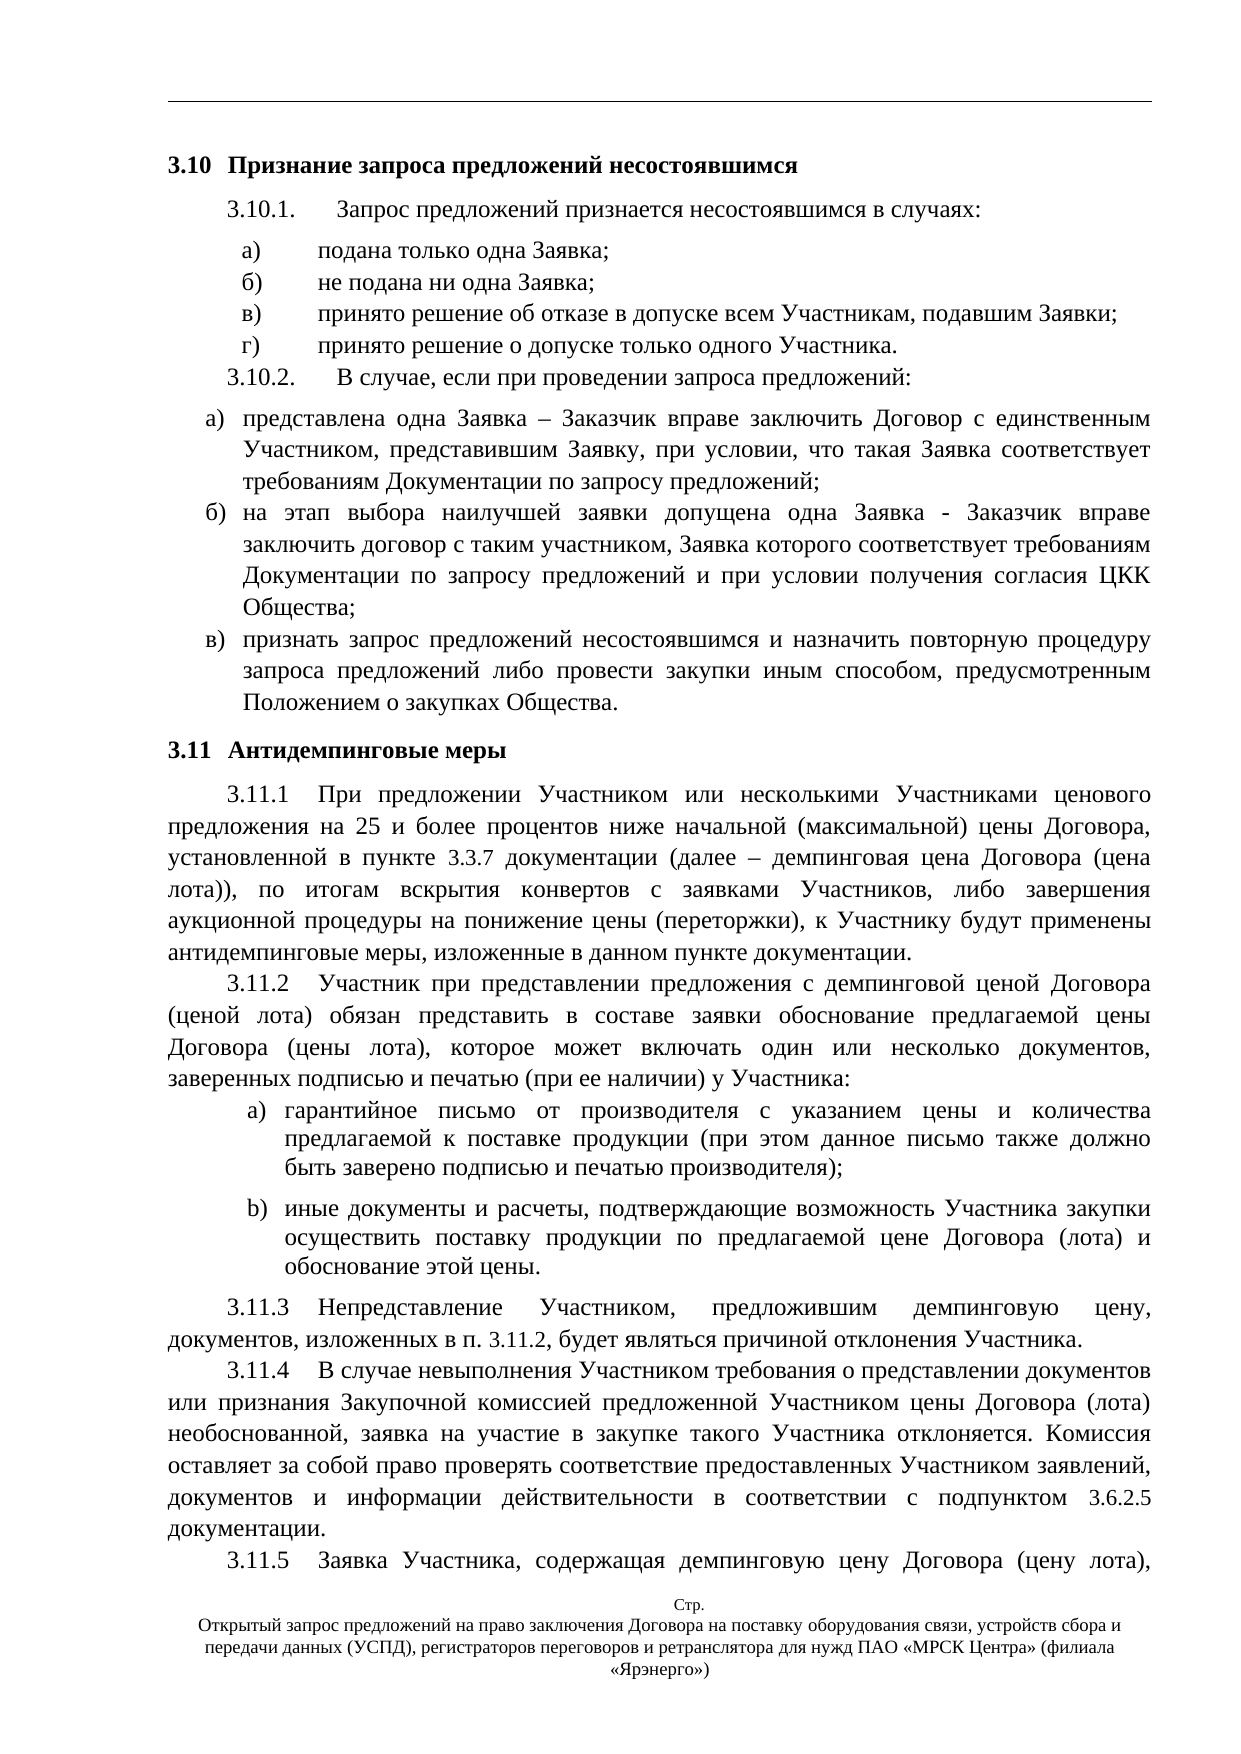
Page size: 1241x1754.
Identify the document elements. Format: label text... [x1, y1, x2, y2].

list При предложении Участником или несколькими Участниками ценового предложения на 25 и более процентов ниже начальной (максимальной) цены Договора, установленной в пункте 3.3.7 документации (далее – демпинговая цена Договора (цена лота)), по итогам вскрытия конвертов с заявками Участников, либо завершения аукционной процедуры на понижение цены (переторжки), к Участнику будут применены антидемпинговые меры, изложенные в данном пункте документации. [168, 779, 1152, 966]
list не подана ни одна Заявка; [168, 267, 1152, 296]
subtitle Антидемпинговые меры [168, 735, 1152, 764]
list принято решение об отказе в допуске всем Участникам, подавшим Заявки; [168, 298, 1152, 327]
list на этап выбора наилучшей заявки допущена одна Заявка - Заказчик вправе заключить договор с таким участником, Заявка которого соответствует требованиям Документации по запросу предложений и при условии получения согласия ЦКК Общества; [205, 497, 1152, 621]
list принято решение о допуске только одного Участника. [168, 330, 1152, 359]
list подана только одна Заявка; [168, 235, 1152, 264]
list Непредставление Участником, предложившим демпинговую цену, документов, изложенных в п. 3.11.2, будет являться причиной отклонения Участника. [168, 1292, 1152, 1353]
list Участник при представлении предложения с демпинговой ценой Договора (ценой лота) обязан представить в составе заявки обоснование предлагаемой цены Договора (цены лота), которое может включать один или несколько документов, заверенных подписью и печатью (при ее наличии) у Участника: [168, 968, 1152, 1092]
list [168, 1545, 1152, 1573]
list В случае, если при проведении запроса предложений: [168, 362, 1152, 390]
list иные документы и расчеты, подтверждающие возможность Участника закупки осуществить поставку продукции по предлагаемой цене Договора (лота) и обоснование этой цены. [247, 1193, 1152, 1280]
list представлена одна Заявка – Заказчик вправе заключить Договор с единственным Участником, представившим Заявку, при условии, что такая Заявка соответствует требованиям Документации по запросу предложений; [205, 403, 1152, 495]
list признать запрос предложений несостоявшимся и назначить повторную процедуру запроса предложений либо провести закупки иным способом, предусмотренным Положением о закупках Общества. [205, 624, 1152, 716]
list гарантийное письмо от производителя с указанием цены и количества предлагаемой к поставке продукции (при этом данное письмо также должно быть заверено подписью и печатью производителя); [247, 1095, 1152, 1181]
list В случае невыполнения Участником требования о представлении документов или признания Закупочной комиссией предложенной Участником цены Договора (лота) необоснованной, заявка на участие в закупке такого Участника отклоняется. Комиссия оставляет за собой право проверять соответствие предоставленных Участником заявлений, документов и информации действительности в соответствии с подпунктом 3.6.2.5 документации. [168, 1355, 1152, 1542]
list Запрос предложений признается несостоявшимся в случаях: [168, 194, 1152, 223]
subtitle Признание запроса предложений несостоявшимся [168, 150, 1152, 179]
